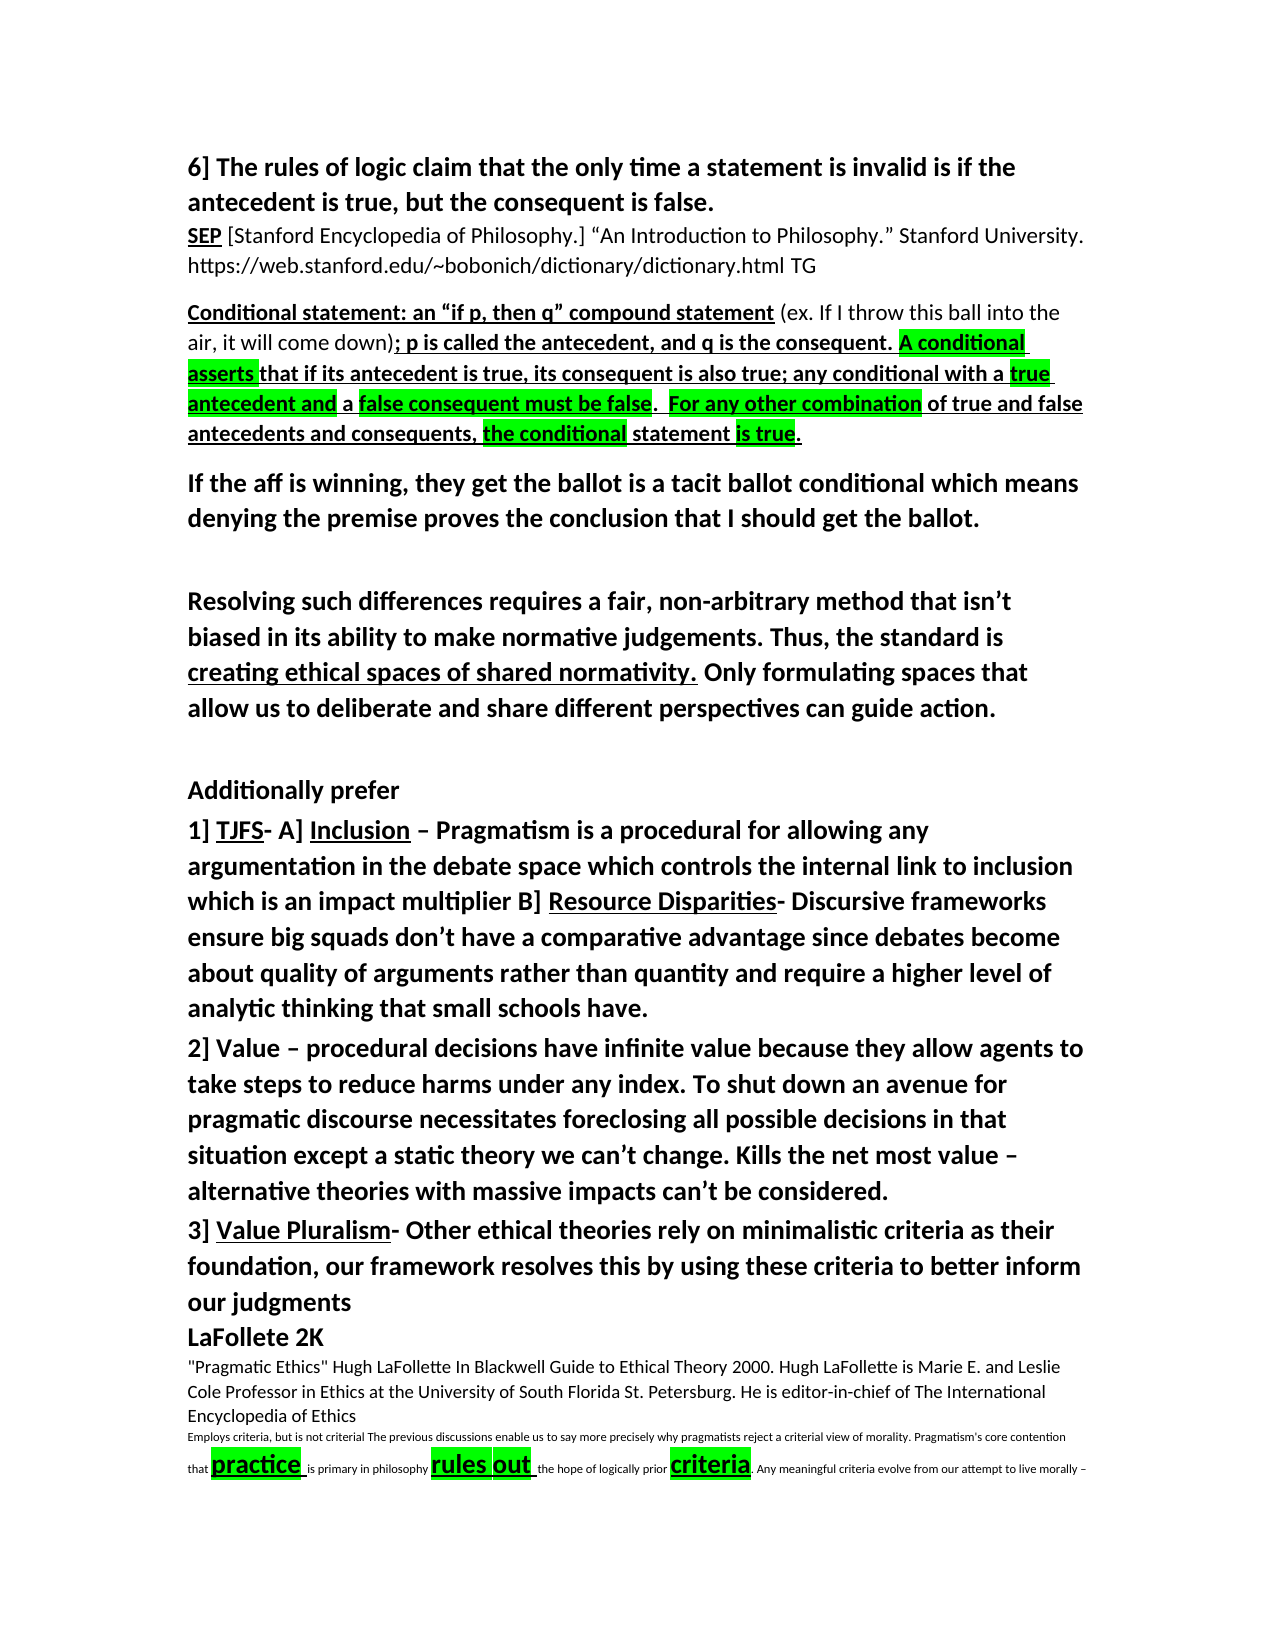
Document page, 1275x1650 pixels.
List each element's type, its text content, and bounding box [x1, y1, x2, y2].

subtitle If the aff is winning, they get the ballot is a tacit ballot conditional which means denying the premise proves the conclusion that I should get the ballot. [187, 466, 1087, 535]
text SEP [Stanford Encyclopedia of Philosophy.] “An Introduction to Philosophy.” Stanford University. https://web.stanford.edu/~bobonich/dictionary/dictionary.html TG Massa [187, 221, 1087, 279]
subtitle 6] The rules of logic claim that the only time a statement is invalid is if the antecedent is true, but the consequent is false. [187, 150, 1087, 219]
subtitle Resolving such differences requires a fair, non-arbitrary method that isn’t biased in its ability to make normative judgements. Thus, the standard is creating ethical spaces of shared normativity. Only formulating spaces that allow us to deliberate and share different perspectives can guide action. [187, 584, 1087, 724]
subtitle 2] Value – procedural decisions have infinite value because they allow agents to take steps to reduce harms under any index. To shut down an avenue for pragmatic discourse necessitates foreclosing all possible decisions in that situation except a static theory we can’t change. Kills the net most value – alternative theories with massive impacts can’t be considered. [187, 1031, 1087, 1207]
subtitle Additionally prefer [187, 773, 1087, 807]
subtitle 1] TJFS- A] Inclusion – Pragmatism is a procedural for allowing any argumentation in the debate space which controls the internal link to inclusion which is an impact multiplier B] Resource Disparities- Discursive frameworks ensure big squads don’t have a comparative advantage since debates become about quality of arguments rather than quantity and require a higher level of analytic thinking that small schools have. [187, 813, 1087, 1024]
text Conditional statement: an “if p, then q” compound statement (ex. If I throw this ball into the air, it will come down); p is called the antecedent, and q is the consequent. A conditional asserts that if its antecedent is true, its consequent is also true; any conditional with a true antecedent and a false consequent must be false. For any other combination of true and false antecedents and consequents, the conditional statement is true. [187, 298, 1087, 447]
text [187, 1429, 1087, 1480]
subtitle 3] Value Pluralism- Other ethical theories rely on minimalistic criteria as their foundation, our framework resolves this by using these criteria to better inform our judgments LaFollete 2K "Pragmatic Ethics" Hugh LaFollette In Blackwell Guide to Ethical Theory 2000. Hugh LaFollette is Marie E. and Leslie Cole Professor in Ethics at the University of South Florida St. Petersburg. He is editor-in-chief of The International Encyclopedia of Ethics [187, 1213, 1087, 1427]
